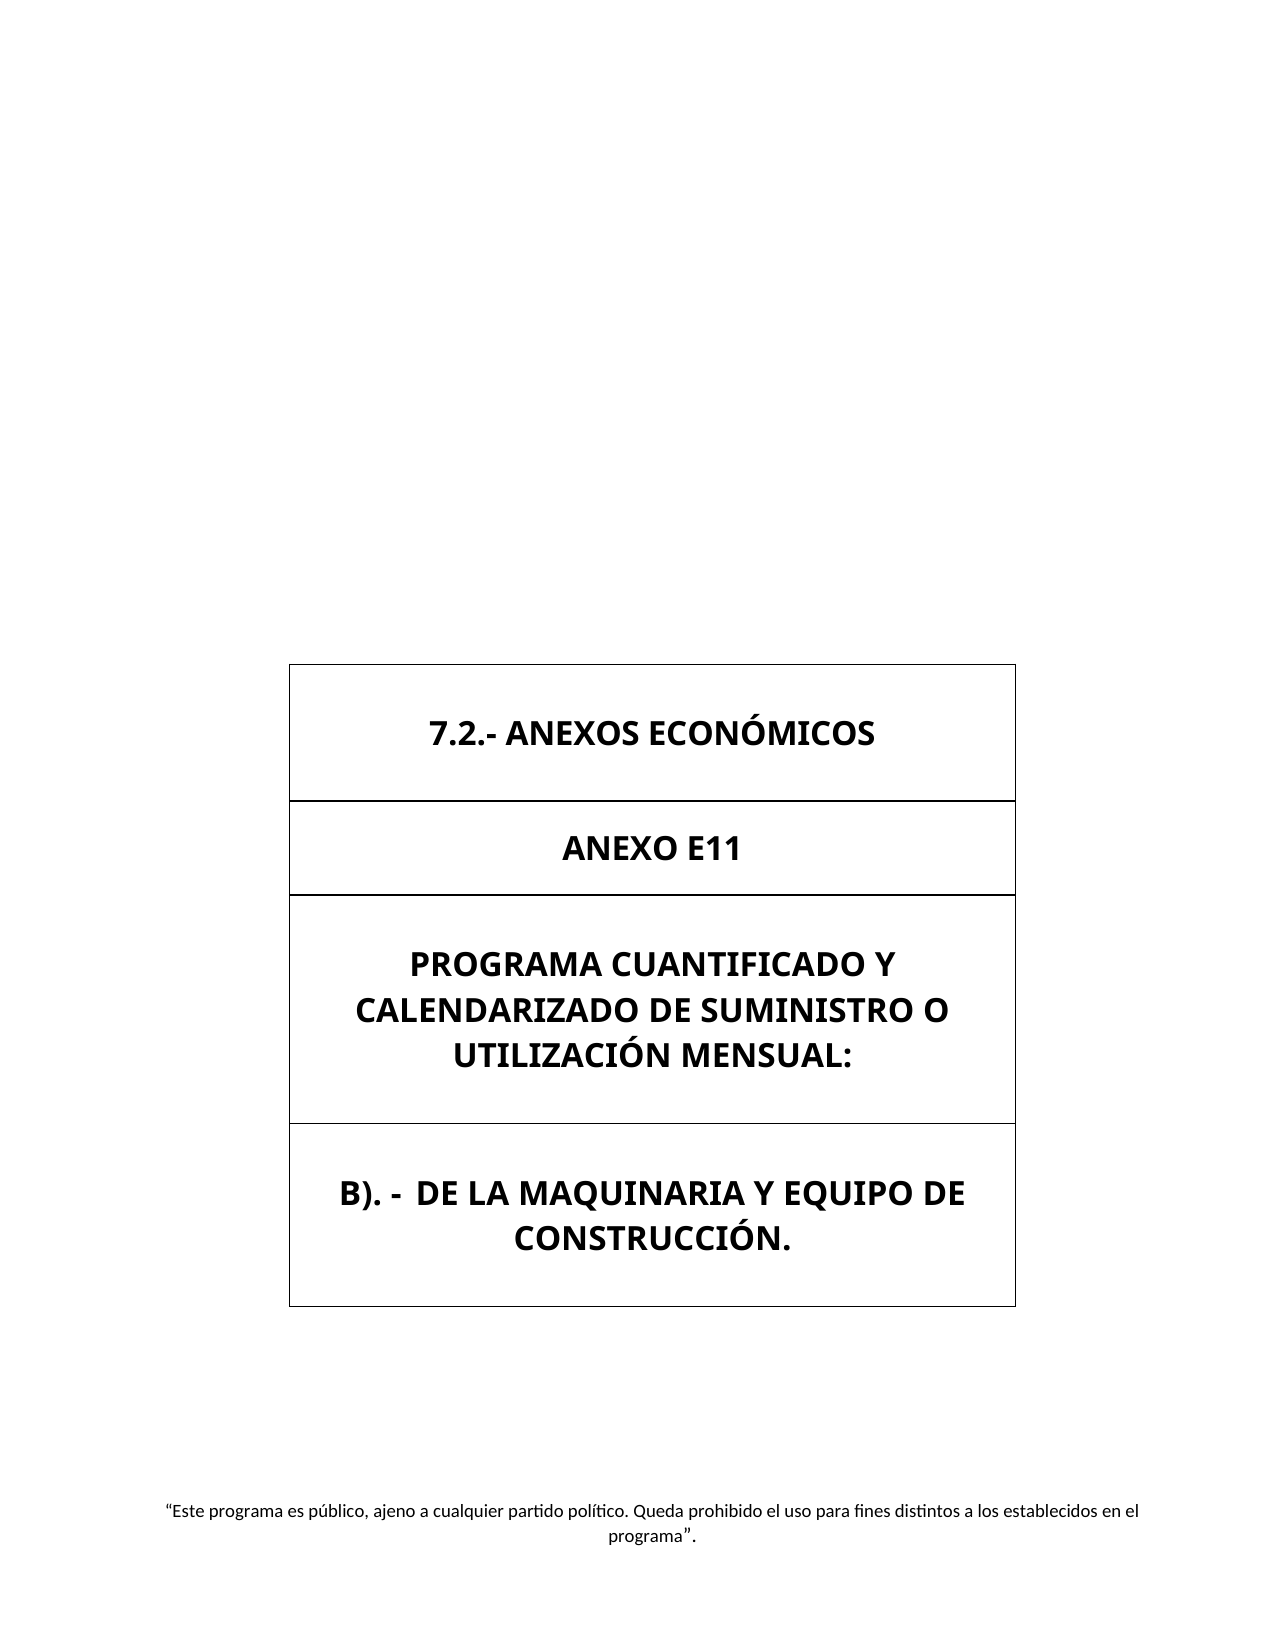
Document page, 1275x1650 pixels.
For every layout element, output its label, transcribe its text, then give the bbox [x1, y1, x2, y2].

table_cell ANEXO E11 [290, 802, 1015, 894]
table_header 7.2.- ANEXOS ECONÓMICOS [290, 665, 1015, 800]
table_cell PROGRAMA CUANTIFICADO Y CALENDARIZADO DE SUMINISTRO O UTILIZACIÓN MENSUAL: [290, 896, 1015, 1123]
table_cell B). - DE LA MAQUINARIA Y EQUIPO DE CONSTRUCCIÓN. [290, 1124, 1015, 1306]
